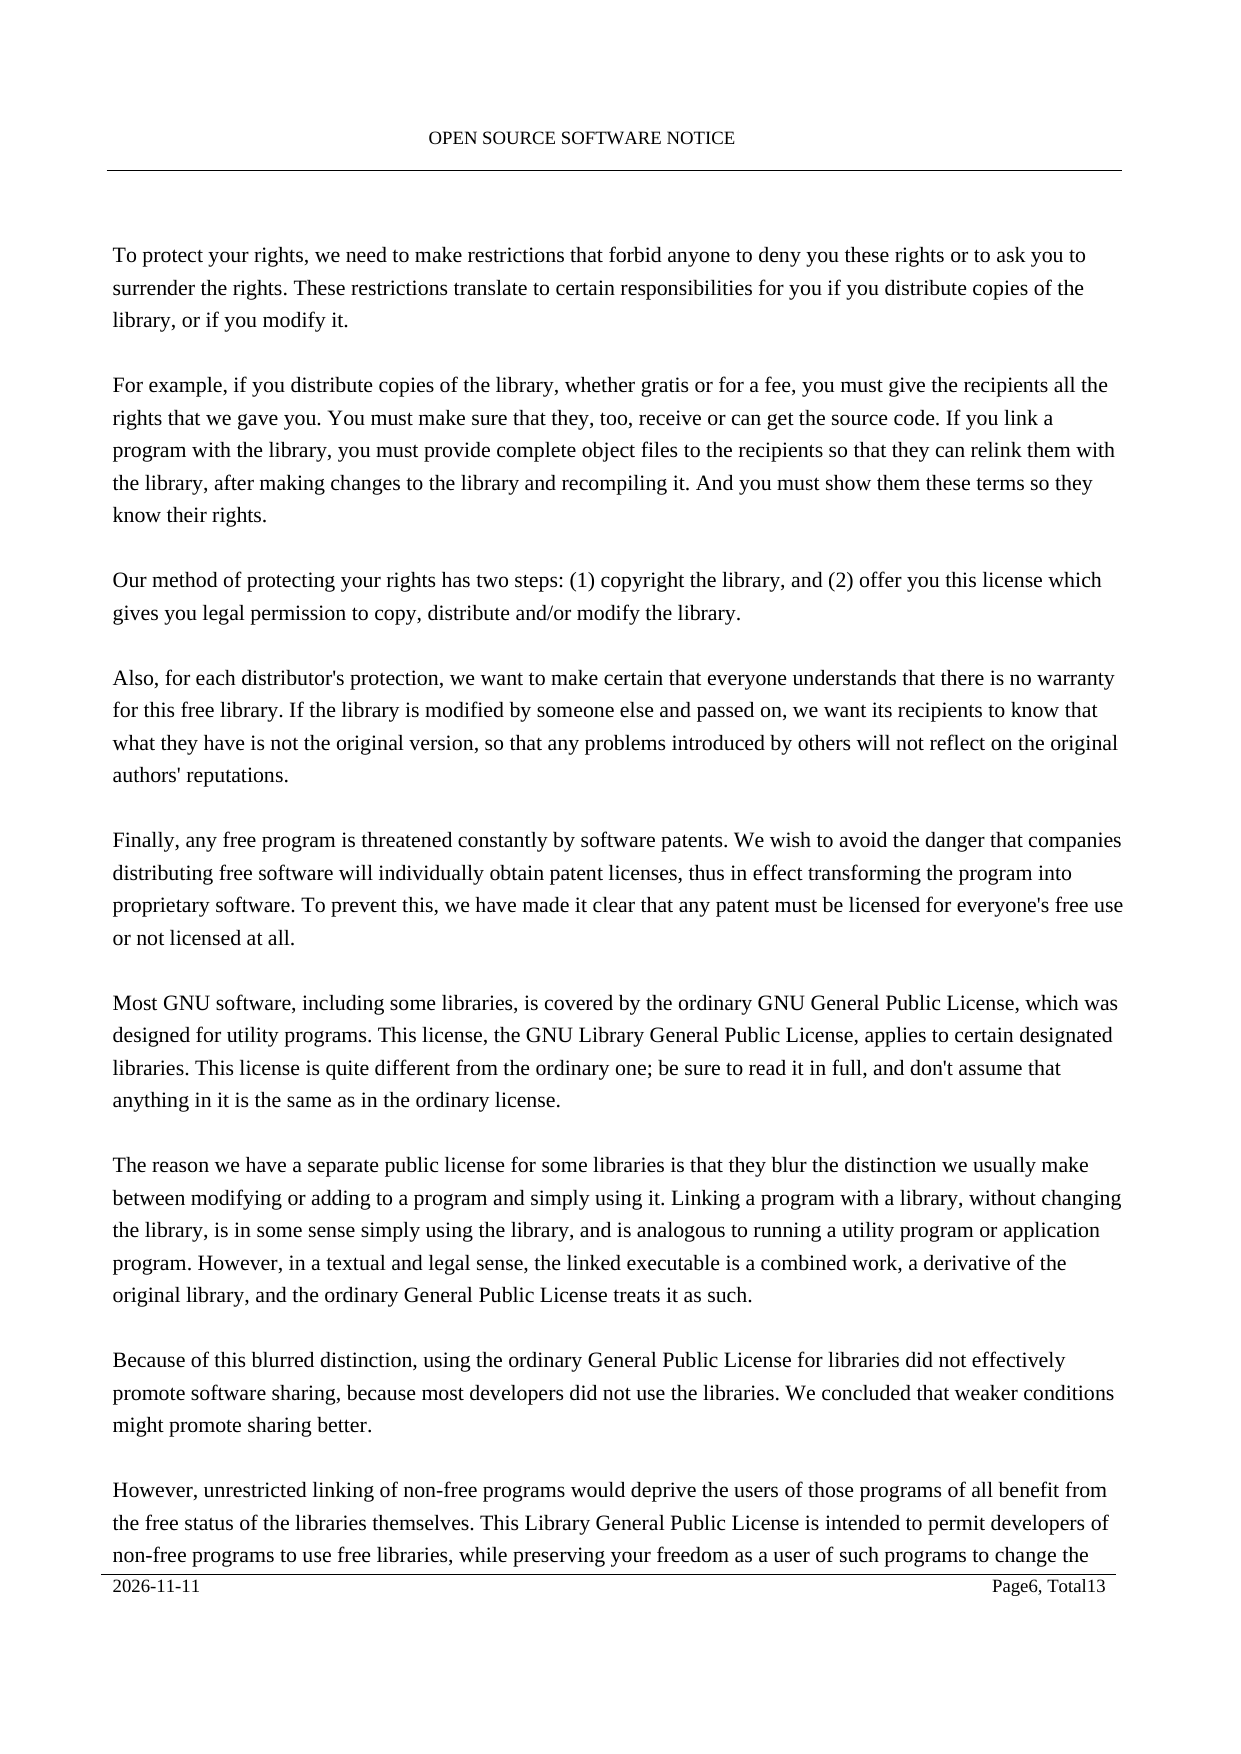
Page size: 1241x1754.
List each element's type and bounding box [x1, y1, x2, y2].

text [112, 206, 1128, 1571]
